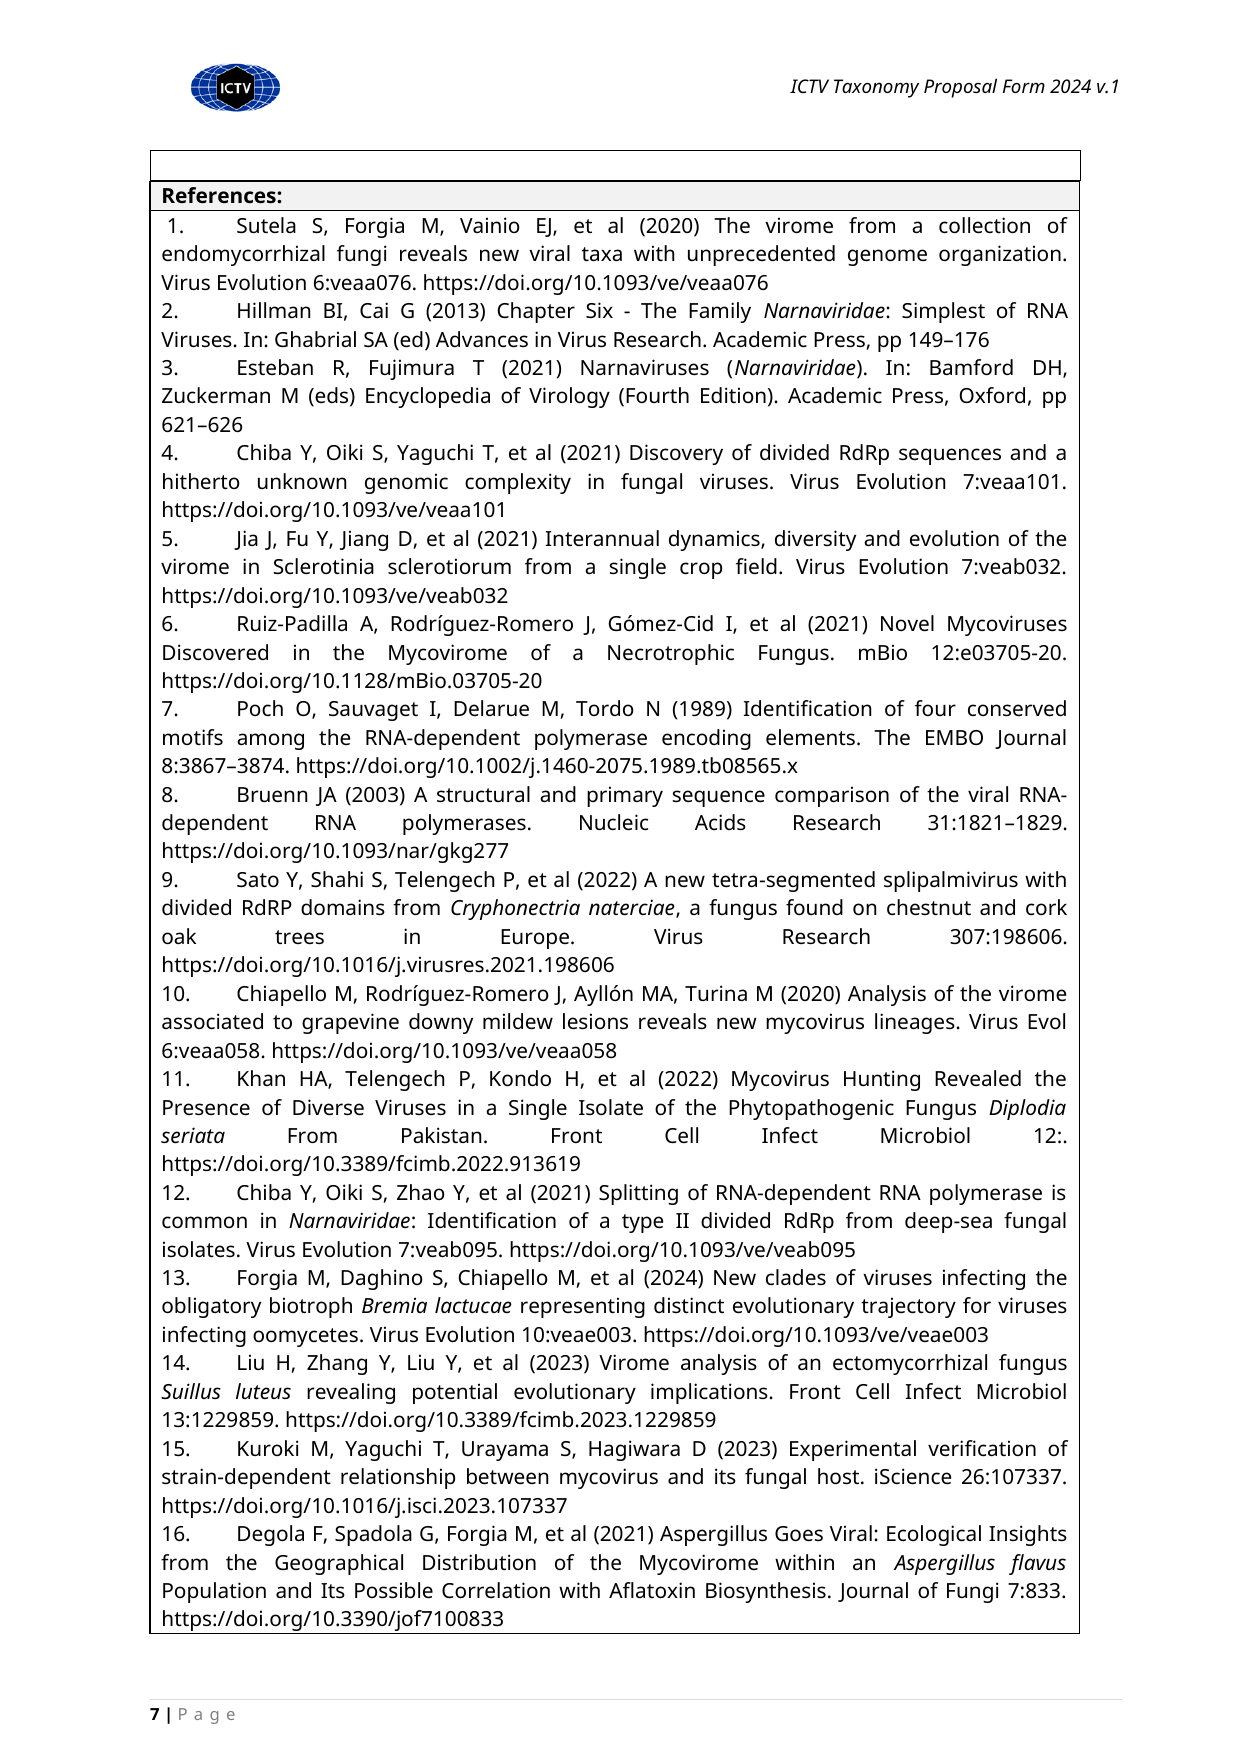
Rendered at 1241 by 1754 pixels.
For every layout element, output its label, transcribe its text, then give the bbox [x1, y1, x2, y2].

picture [190, 56, 282, 113]
table_header References: [151, 182, 1079, 210]
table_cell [151, 211, 1079, 1633]
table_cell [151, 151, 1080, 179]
